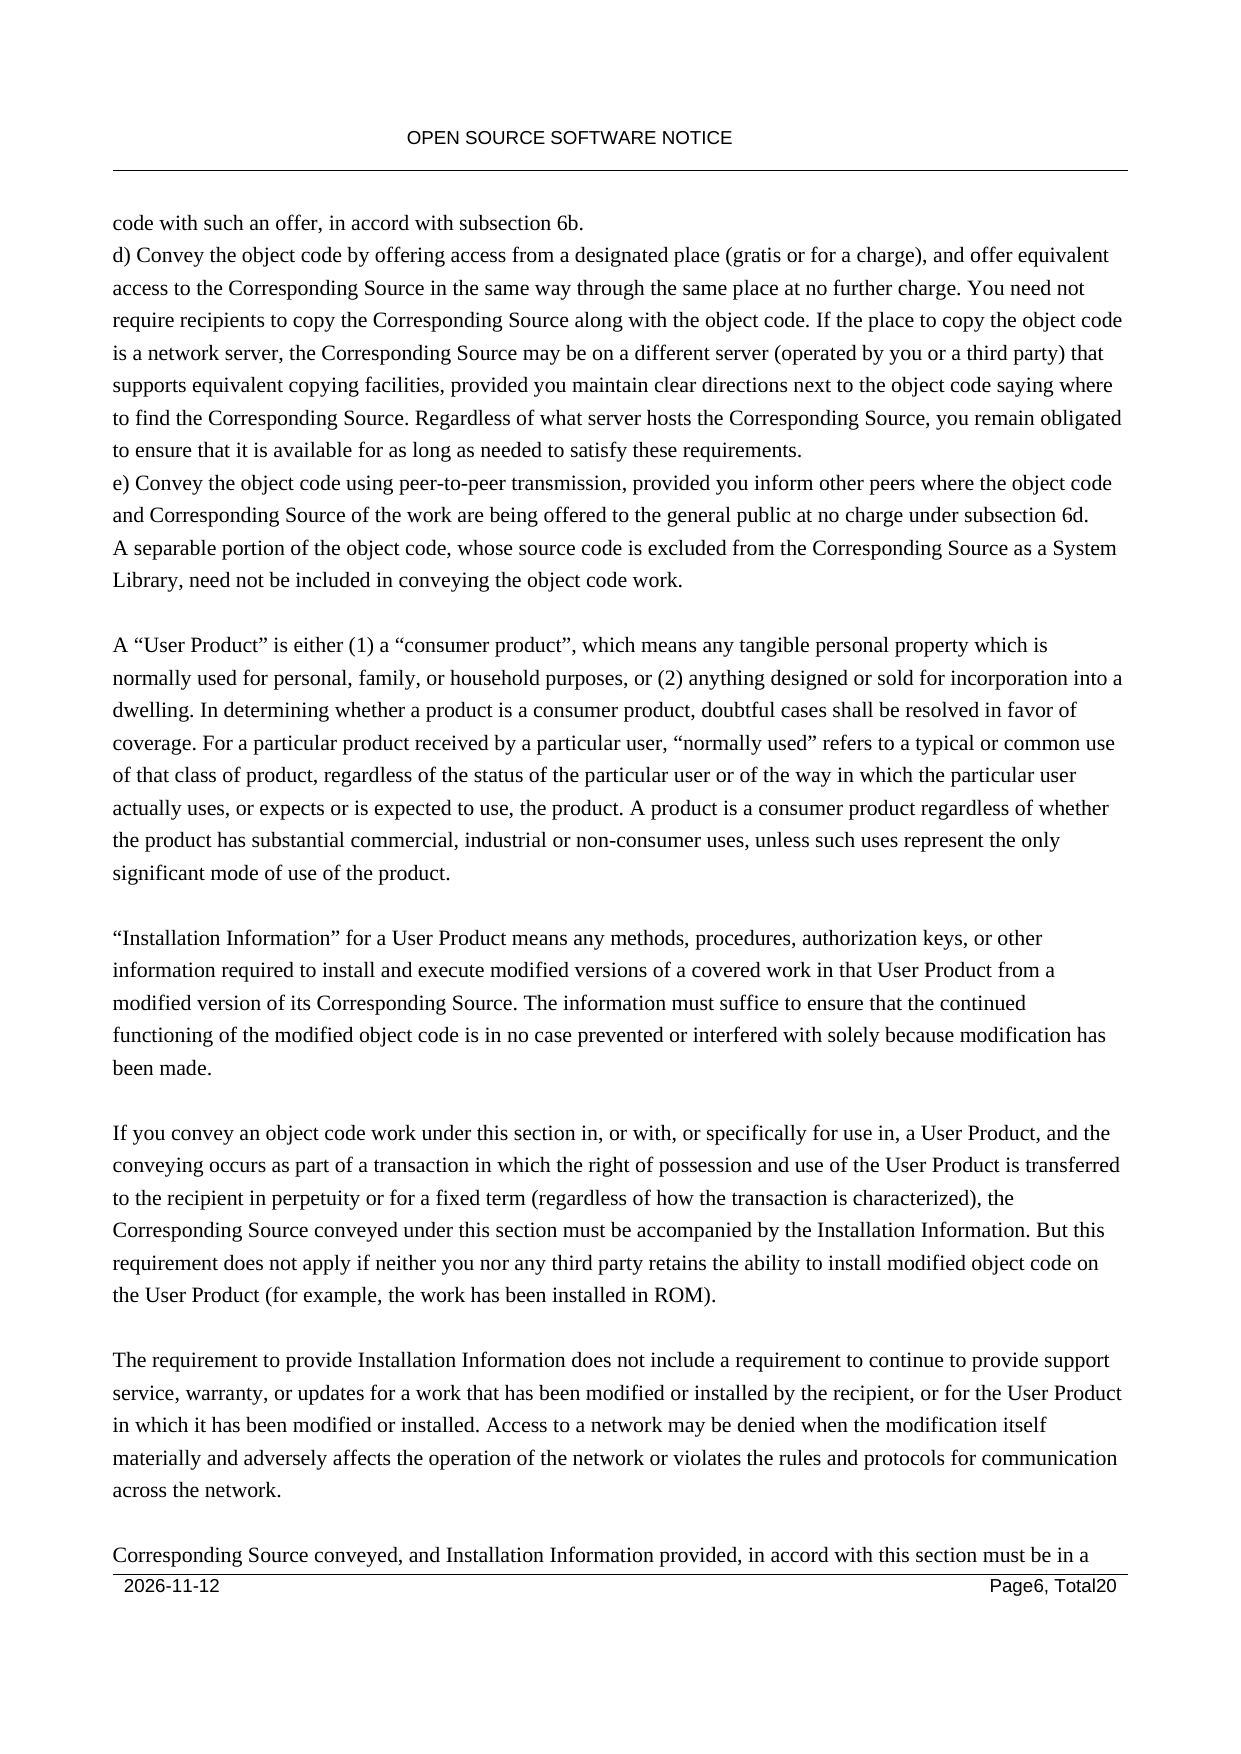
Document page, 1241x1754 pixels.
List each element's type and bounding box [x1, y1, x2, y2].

text [112, 206, 1128, 1571]
